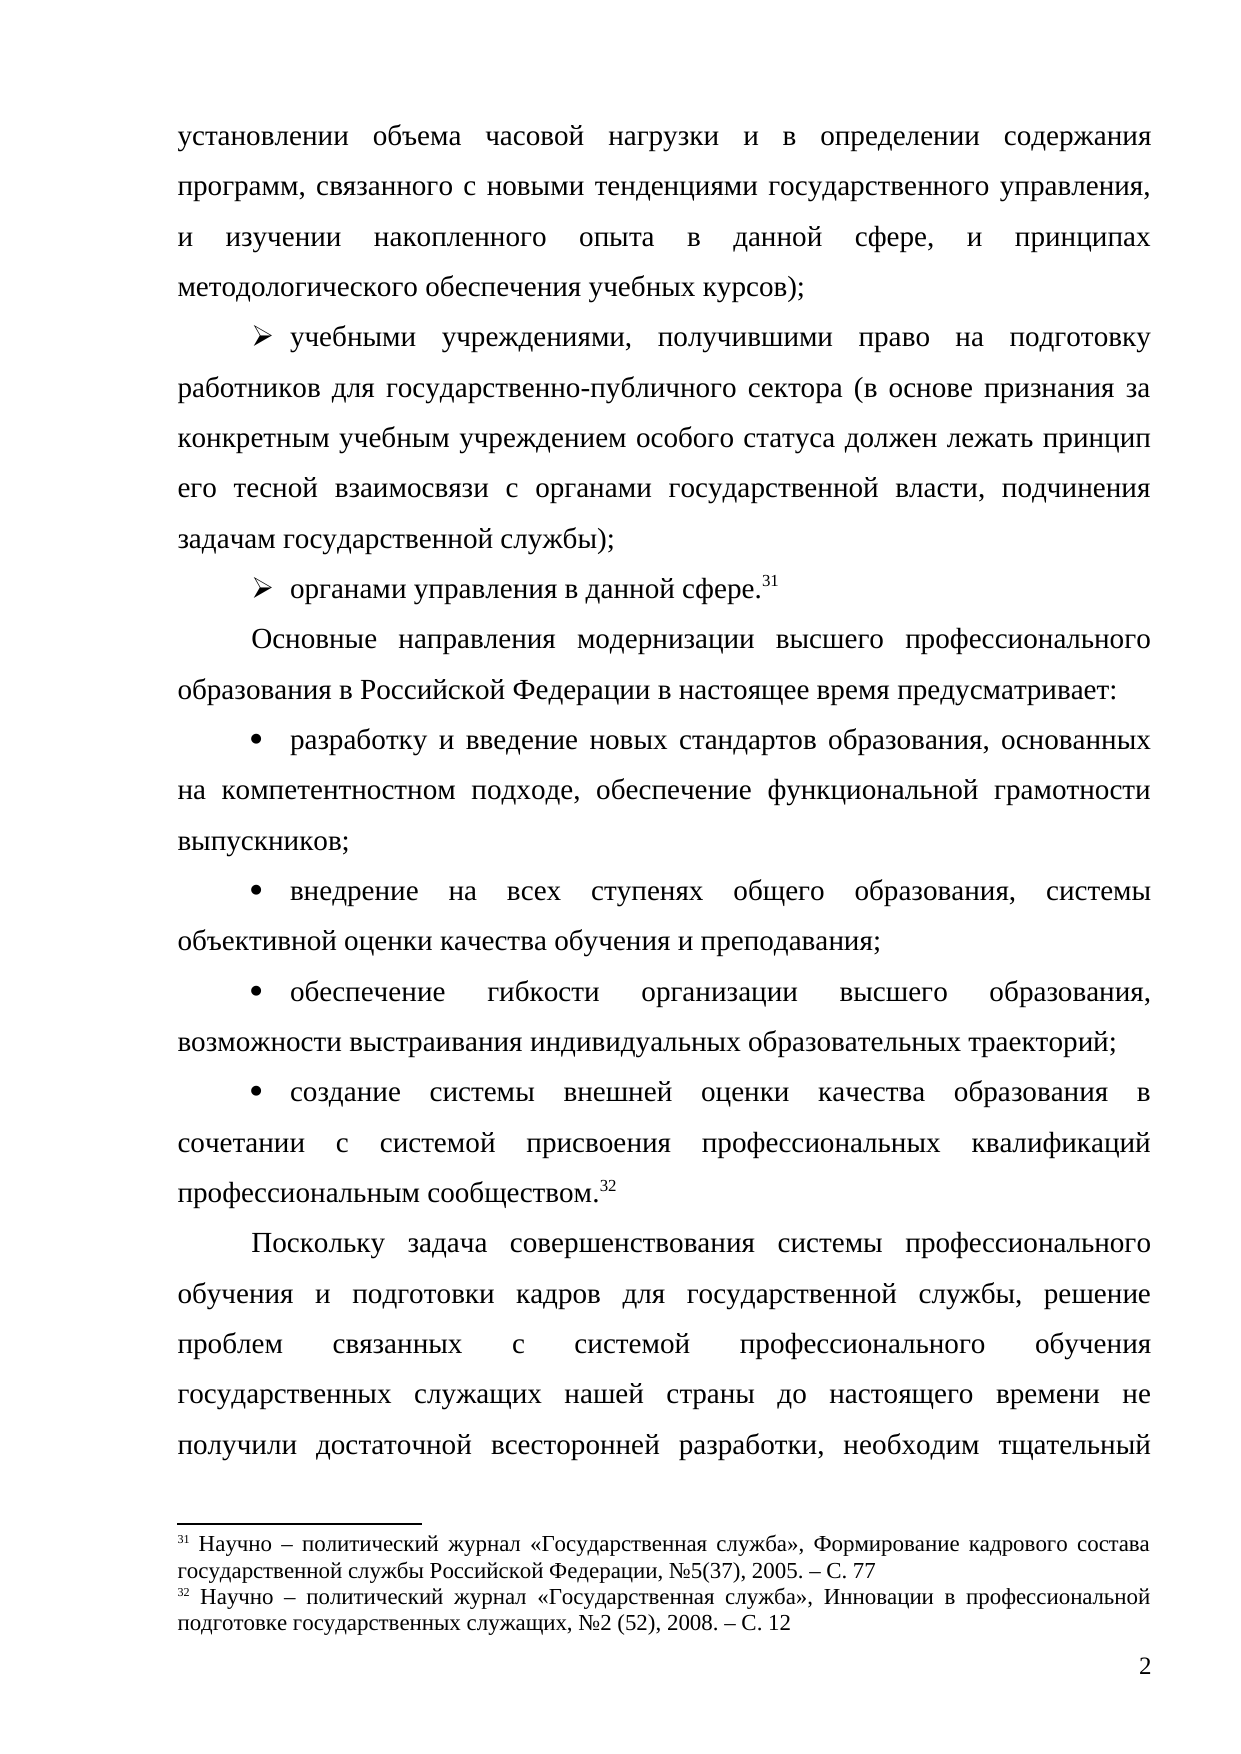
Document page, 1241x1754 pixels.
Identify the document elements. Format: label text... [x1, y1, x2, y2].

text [177, 1226, 1152, 1460]
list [177, 118, 1152, 303]
list разработку и введение новых стандартов образования, основанных на компетентностном подходе, обеспечение функциональной грамотности выпускников; [177, 722, 1152, 856]
list внедрение на всех ступенях общего образования, системы объективной оценки качества обучения и преподавания; [177, 873, 1152, 957]
list учебными учреждениями, получившими право на подготовку работников для государственно-публичного сектора (в основе признания за конкретным учебным учреждением особого статуса должен лежать принцип его тесной взаимосвязи с органами государственной власти, подчинения задачам государственной службы); [177, 319, 1152, 554]
list создание системы внешней оценки качества образования в сочетании с системой присвоения профессиональных квалификаций профессиональным сообществом. [177, 1074, 1152, 1209]
list обеспечение гибкости организации высшего образования, возможности выстраивания индивидуальных образовательных траекторий; [177, 974, 1152, 1058]
list органами управления в данной сфере. [177, 571, 1152, 605]
text Основные направления модернизации высшего профессионального образования в Российской Федерации в настоящее время предусматривает: [177, 621, 1152, 705]
